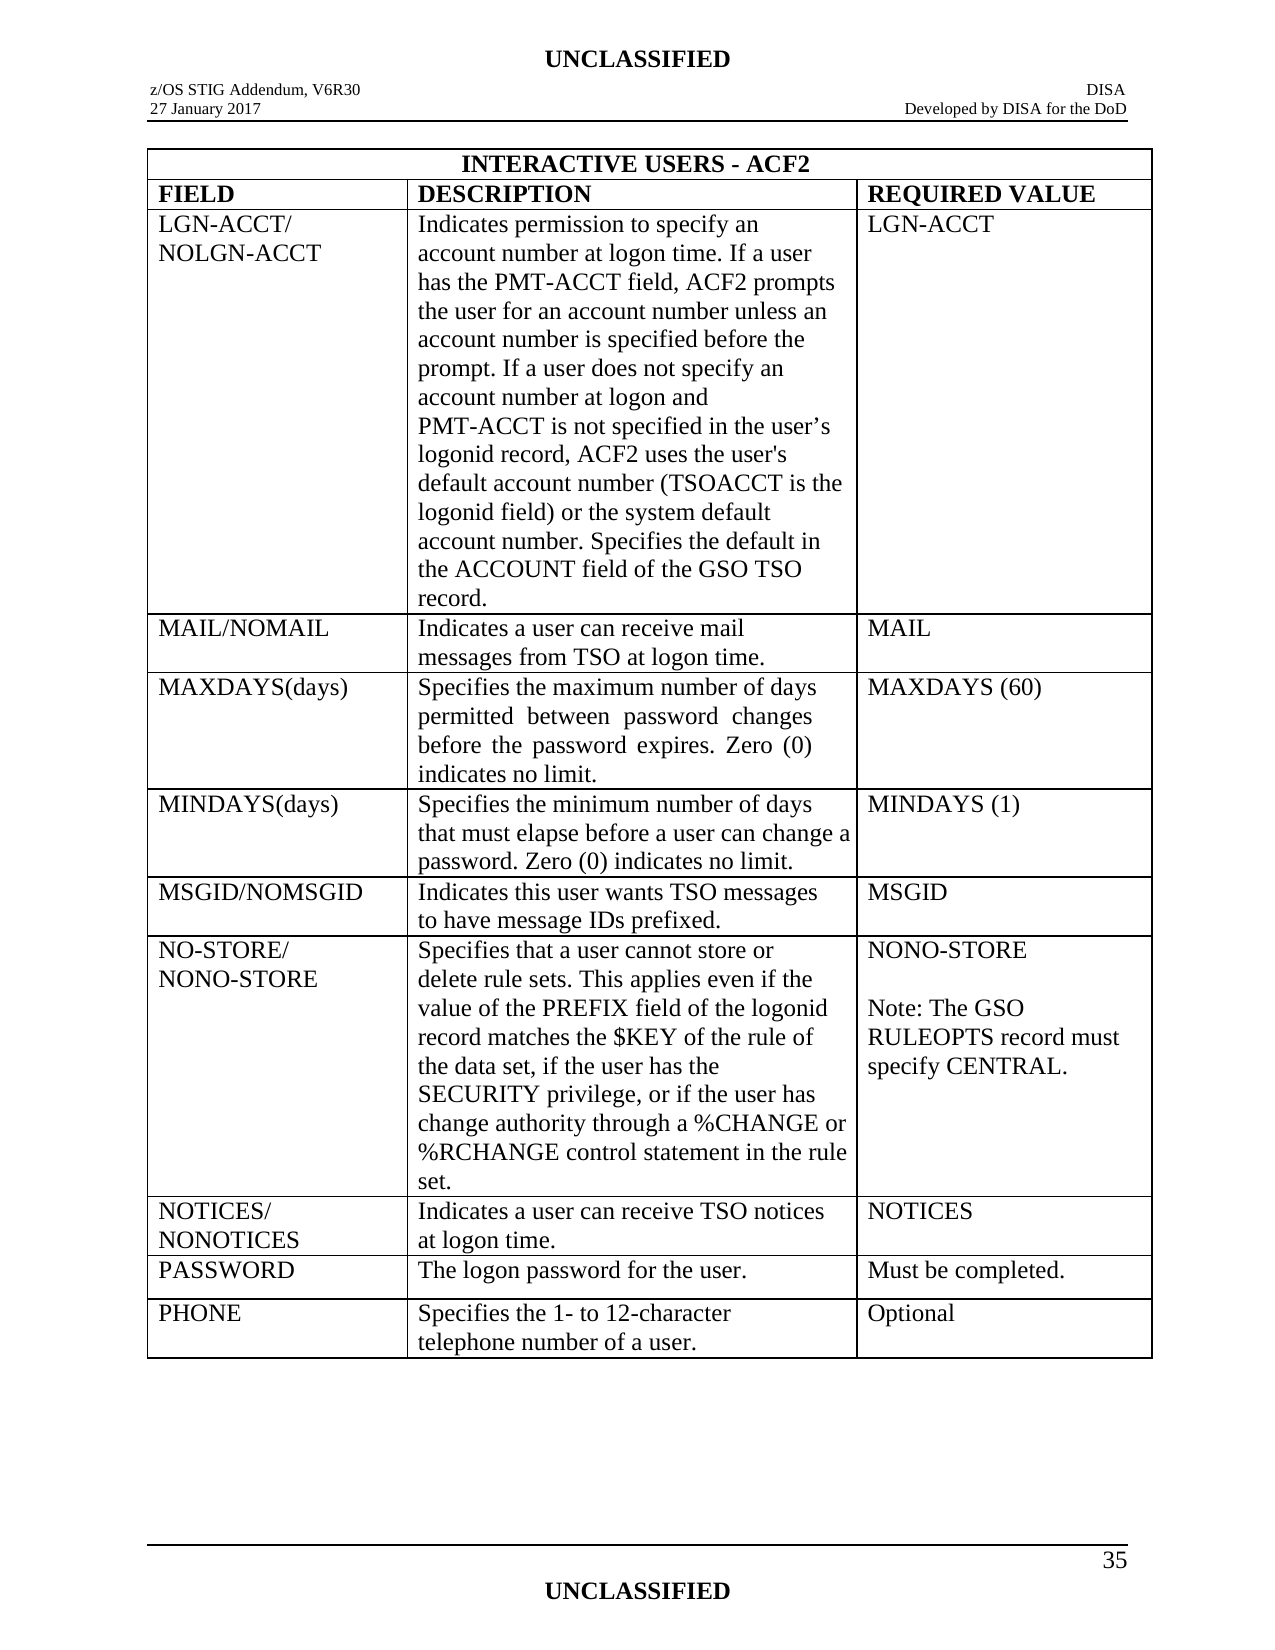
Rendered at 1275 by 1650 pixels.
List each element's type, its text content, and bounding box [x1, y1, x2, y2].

table_cell MAIL [858, 615, 1151, 672]
table_cell MAIL/NOMAIL [148, 615, 407, 672]
table_cell MINDAYS (1) [858, 790, 1151, 876]
table_cell REQUIRED VALUE [858, 180, 1151, 209]
table_cell PASSWORD [148, 1256, 407, 1298]
table_cell PHONE [148, 1300, 407, 1357]
table_cell DESCRIPTION [408, 180, 856, 209]
table_cell Specifies the minimum number of days that must elapse before a user can change a password. Zero (0) indicates no limit. [408, 790, 856, 876]
table_cell Indicates this user wants TSO messages to have message IDs prefixed. [408, 878, 856, 935]
table_cell NONO-STORE Note: The GSO RULEOPTS record must specify CENTRAL. [858, 937, 1151, 1196]
table_cell MINDAYS(days) [148, 790, 407, 876]
table_cell MAXDAYS (60) [858, 673, 1151, 788]
table_cell LGN-ACCT/ NOLGN-ACCT [148, 210, 407, 613]
table_cell Indicates a user can receive mail messages from TSO at logon time. [408, 615, 856, 672]
table_cell Specifies that a user cannot store or delete rule sets. This applies even if the value of the PREFIX field of the logonid record matches the $KEY of the rule of the data set, if the user has the SECURITY privilege, or if the user has change authority through a %CHANGE or %RCHANGE control statement in the rule set. [408, 937, 856, 1196]
table_cell NOTICES [858, 1197, 1151, 1254]
table_cell Specifies the 1- to 12-character telephone number of a user. [408, 1300, 856, 1357]
table_cell Indicates a user can receive TSO notices at logon time. [408, 1197, 856, 1254]
table_cell FIELD [148, 180, 407, 209]
table_cell Indicates permission to specify an account number at logon time. If a user has the PMT-ACCT field, ACF2 prompts the user for an account number unless an account number is specified before the prompt. If a user does not specify an account number at logon and PMT-ACCT is not specified in the user’s logonid record, ACF2 uses the user's default account number (TSOACCT is the logonid field) or the system default account number. Specifies the default in the ACCOUNT field of the GSO TSO record. [408, 210, 856, 613]
table_cell The logon password for the user. [408, 1256, 856, 1298]
table_cell Must be completed. [858, 1256, 1151, 1298]
table_cell MAXDAYS(days) [148, 673, 407, 788]
table_cell NO-STORE/ NONO-STORE [148, 937, 407, 1196]
table_cell MSGID [858, 878, 1151, 935]
table_cell MSGID/NOMSGID [148, 878, 407, 935]
table_cell Optional [858, 1300, 1151, 1357]
table_header INTERACTIVE USERS - ACF2 [148, 150, 1151, 178]
table_cell LGN-ACCT [858, 210, 1151, 613]
table_cell Specifies the maximum number of days permitted between password changes before the password expires. Zero (0) indicates no limit. [408, 673, 856, 788]
table_cell NOTICES/ NONOTICES [148, 1197, 407, 1254]
text 35 [135, 1545, 1127, 1574]
